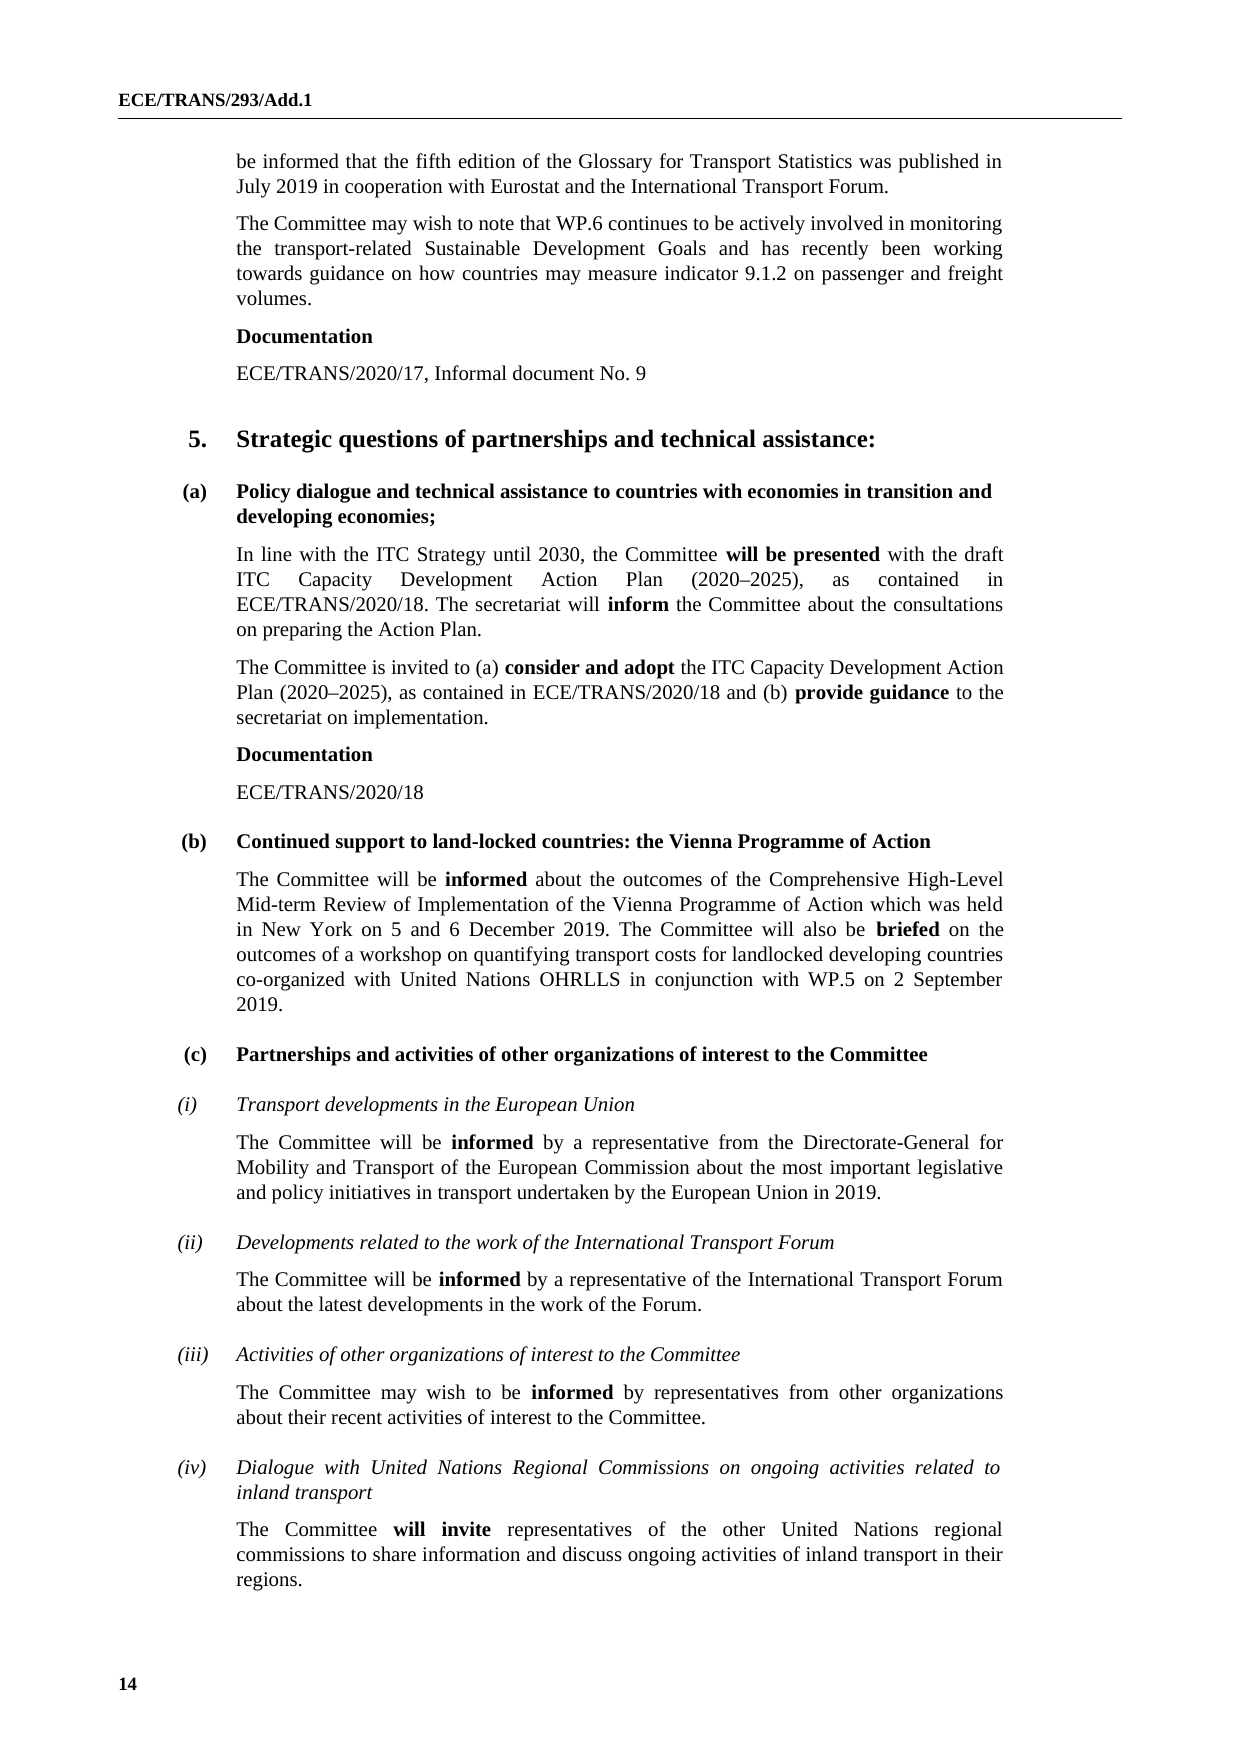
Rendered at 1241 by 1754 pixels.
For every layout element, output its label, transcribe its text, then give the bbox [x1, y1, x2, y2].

text Documentation [236, 323, 1004, 348]
text Documentation [236, 741, 1004, 766]
text The Committee will invite representatives of the other United Nations regional commissions to share information and discuss ongoing activities of inland transport in their regions. [236, 1516, 1004, 1591]
text The Committee will be informed by a representative from the Directorate-General for Mobility and Transport of the European Commission about the most important legislative and policy initiatives in transport undertaken by the European Union in 2019. [236, 1129, 1004, 1204]
text The Committee is invited to (a) consider and adopt the ITC Capacity Development Action Plan (2020–2025), as contained in ECE/TRANS/2020/18 and (b) provide guidance to the secretariat on implementation. [236, 654, 1004, 729]
text ECE/TRANS/2020/18 [236, 779, 1004, 804]
text ECE/TRANS/2020/17, Informal document No. 9 [236, 360, 1004, 385]
text (iii) Activities of other organizations of interest to the Committee [118, 1341, 1004, 1366]
text (iv) Dialogue with United Nations Regional Commissions on ongoing activities related to inland transport [177, 1454, 1004, 1504]
text The Committee will be informed about the outcomes of the Comprehensive High-Level Mid-term Review of Implementation of the Vienna Programme of Action which was held in New York on 5 and 6 December 2019. The Committee will also be briefed on the outcomes of a workshop on quantifying transport costs for landlocked developing countries co-organized with United Nations OHRLLS in conjunction with WP.5 on 2 September 2019. [236, 866, 1004, 1016]
text 5. Strategic questions of partnerships and technical assistance: [118, 423, 1004, 454]
text The Committee will be informed by a representative of the International Transport Forum about the latest developments in the work of the Forum. [236, 1266, 1004, 1316]
text The Committee may wish to note that WP.6 continues to be actively involved in monitoring the transport-related Sustainable Development Goals and has recently been working towards guidance on how countries may measure indicator 9.1.2 on passenger and freight volumes. [236, 210, 1004, 310]
text (b) Continued support to land-locked countries: the Vienna Programme of Action [118, 829, 1004, 854]
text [236, 148, 1004, 198]
text In line with the ITC Strategy until 2030, the Committee will be presented with the draft ITC Capacity Development Action Plan (2020–2025), as contained in ECE/TRANS/2020/18. The secretariat will inform the Committee about the consultations on preparing the Action Plan. [236, 541, 1004, 641]
text The Committee may wish to be informed by representatives from other organizations about their recent activities of interest to the Committee. [236, 1379, 1004, 1429]
text (ii) Developments related to the work of the International Transport Forum [118, 1229, 1004, 1254]
text (c) Partnerships and activities of other organizations of interest to the Committee [118, 1041, 1004, 1066]
text (a) Policy dialogue and technical assistance to countries with economies in transition and developing economies; [118, 479, 1004, 529]
text (i) Transport developments in the European Union [118, 1091, 1004, 1116]
